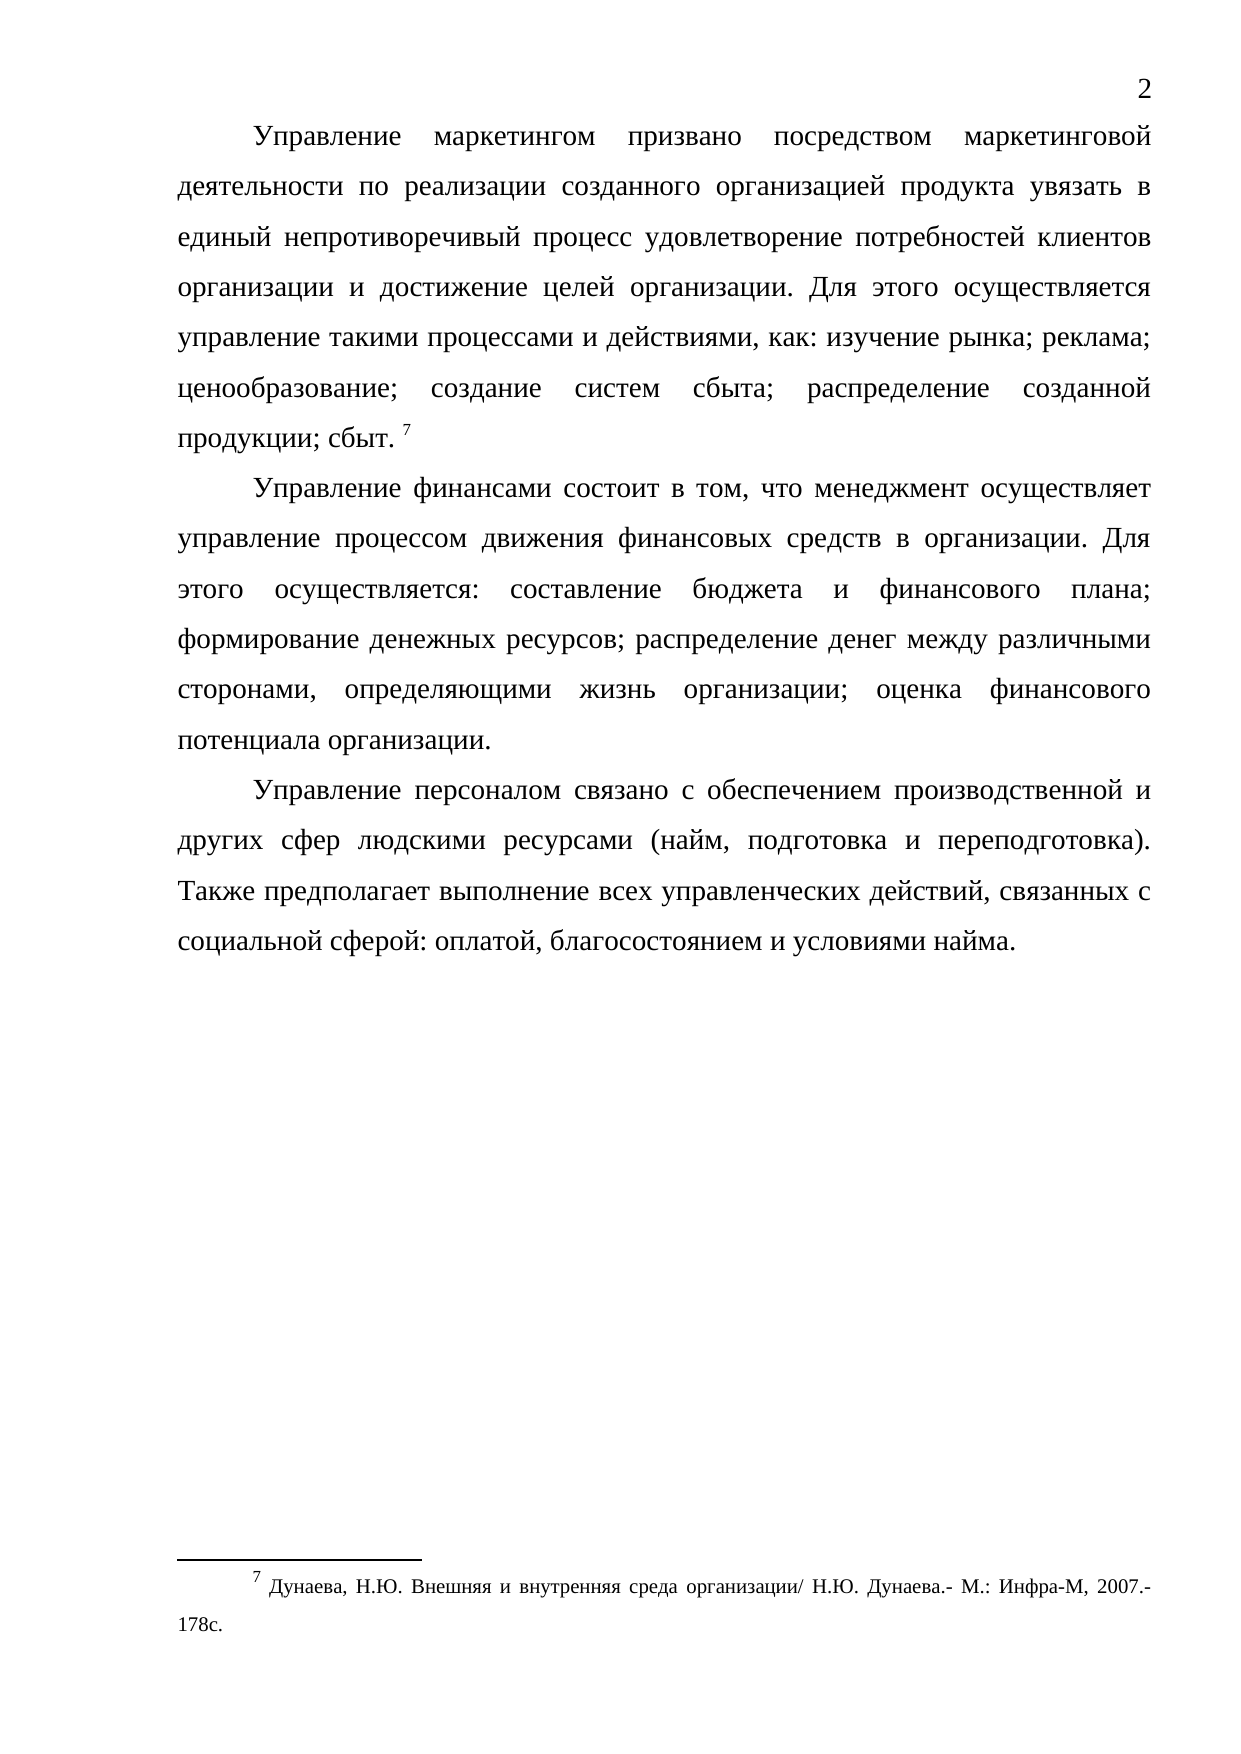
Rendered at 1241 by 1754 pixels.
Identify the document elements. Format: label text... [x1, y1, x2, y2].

text Управление маркетингом призвано посредством маркетинговой деятельности по реализации созданного организацией продукта увязать в единый непротиворечивый процесс удовлетворение потребностей клиентов организации и достижение целей организации. Для этого осуществляется управление такими процессами и действиями, как: изучение рынка; реклама; ценообразование; создание систем сбыта; распределение созданной продукции; сбыт. [177, 118, 1152, 453]
text Управление финансами состоит в том, что менеджмент осуществляет управление процессом движения финансовых средств в организации. Для этого осуществляется: составление бюджета и финансового плана; формирование денежных ресурсов; распределение денег между различными сторонами, определяющими жизнь организации; оценка финансового потенциала организации. [177, 470, 1152, 755]
text Управление персоналом связано с обеспечением производственной и других сфер людскими ресурсами (найм, подготовка и переподготовка). Также предполагает выполнение всех управленческих действий, связанных с социальной сферой: оплатой, благосостоянием и условиями найма. [177, 772, 1152, 957]
